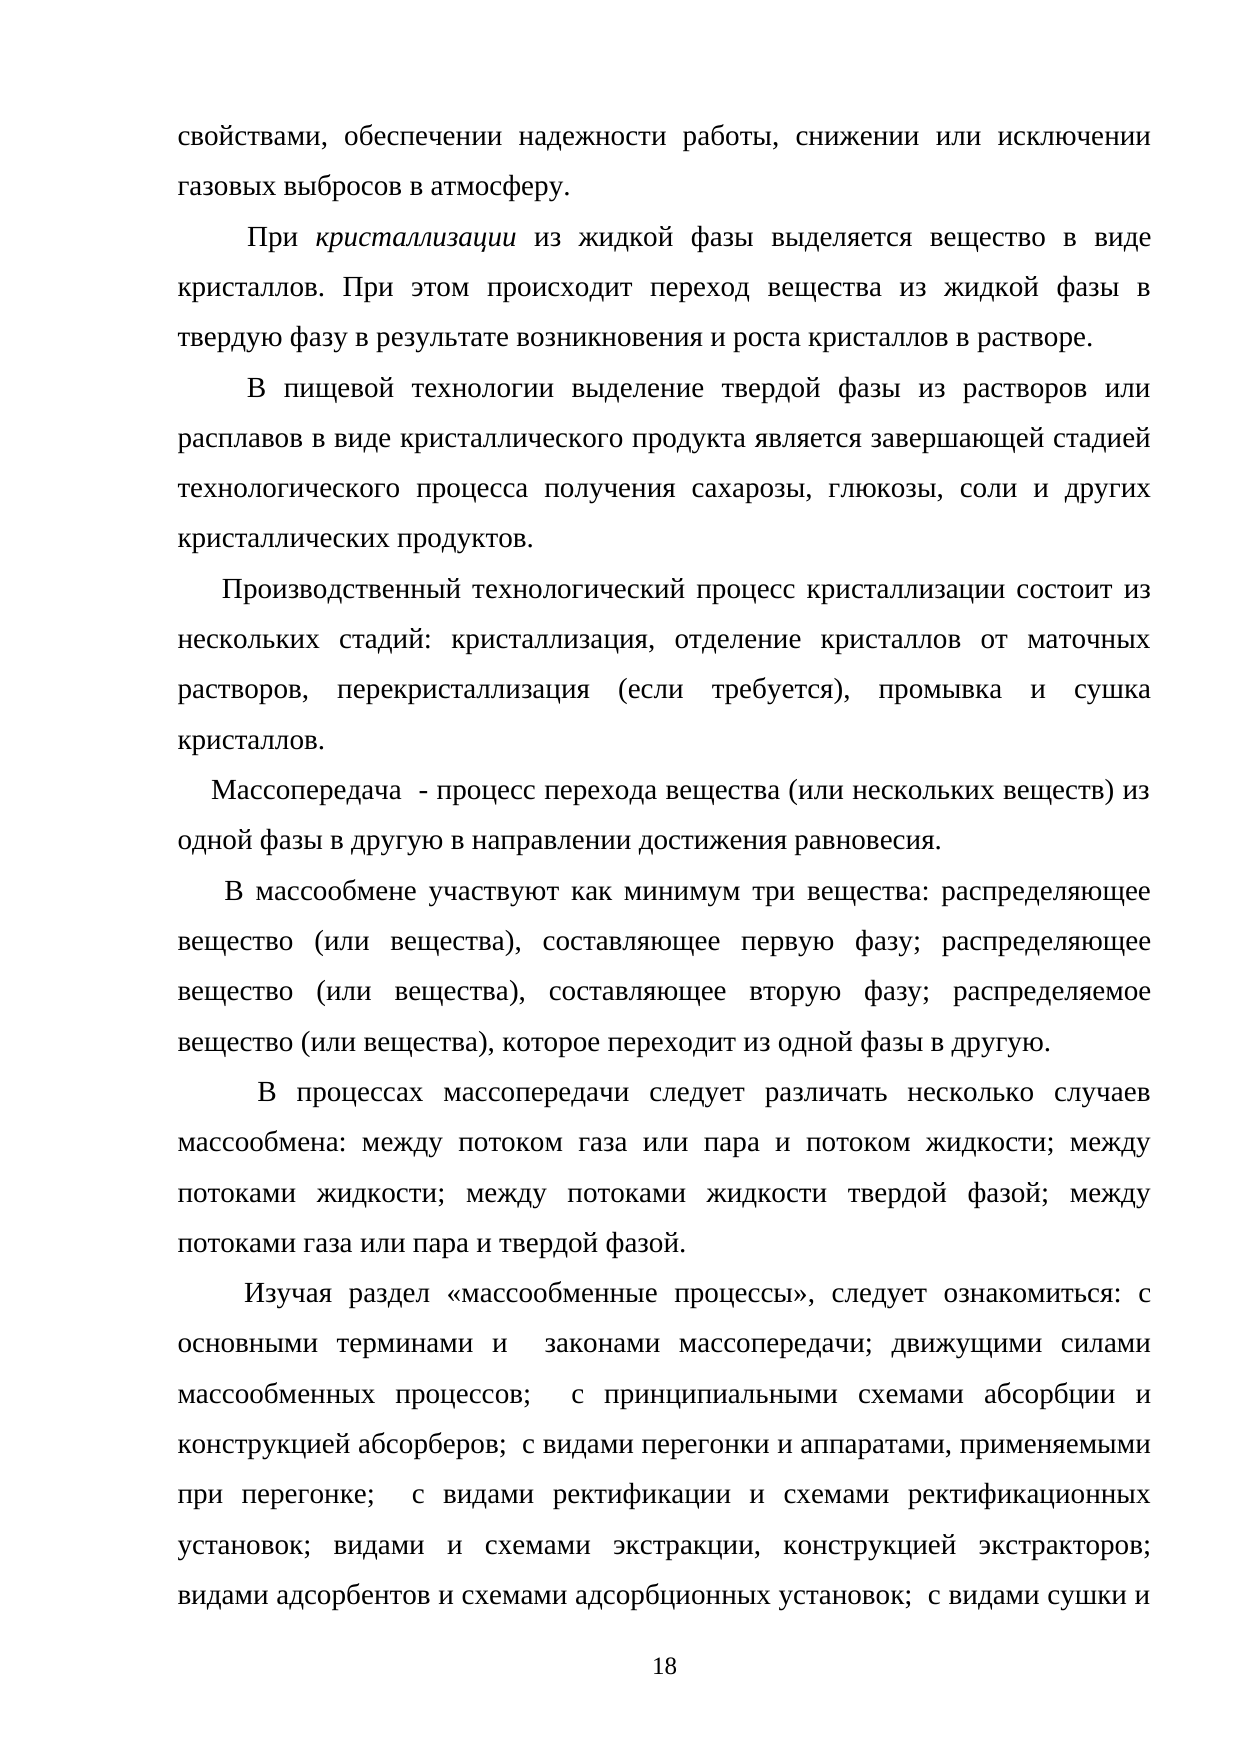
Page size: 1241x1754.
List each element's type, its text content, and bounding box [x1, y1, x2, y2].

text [177, 1275, 1152, 1611]
text В массообмене участвуют как минимум три вещества: распределяющее вещество (или вещества), составляющее первую фазу; распределяющее вещество (или вещества), составляющее вторую фазу; распределяемое вещество (или вещества), которое переходит из одной фазы в другую. [177, 873, 1152, 1057]
text Массопередача - процесс перехода вещества (или нескольких веществ) из одной фазы в другую в направлении достижения равновесия. [177, 772, 1152, 856]
text Производственный технологический процесс кристаллизации состоит из нескольких стадий: кристаллизация, отделение кристаллов от маточных растворов, перекристаллизация (если требуется), промывка и сушка кристаллов. [177, 571, 1152, 755]
text В пищевой технологии выделение твердой фазы из растворов или расплавов в виде кристаллического продукта является завершающей стадией технологического процесса получения сахарозы, глюкозы, соли и других кристаллических продуктов. [177, 370, 1152, 554]
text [177, 118, 1152, 202]
text При кристаллизации из жидкой фазы выделяется вещество в виде кристаллов. При этом происходит переход вещества из жидкой фазы в твердую фазу в результате возникновения и роста кристаллов в растворе. [177, 219, 1152, 353]
text В процессах массопередачи следует различать несколько случаев массообмена: между потоком газа или пара и потоком жидкости; между потоками жидкости; между потоками жидкости твердой фазой; между потоками газа или пара и твердой фазой. [177, 1074, 1152, 1258]
